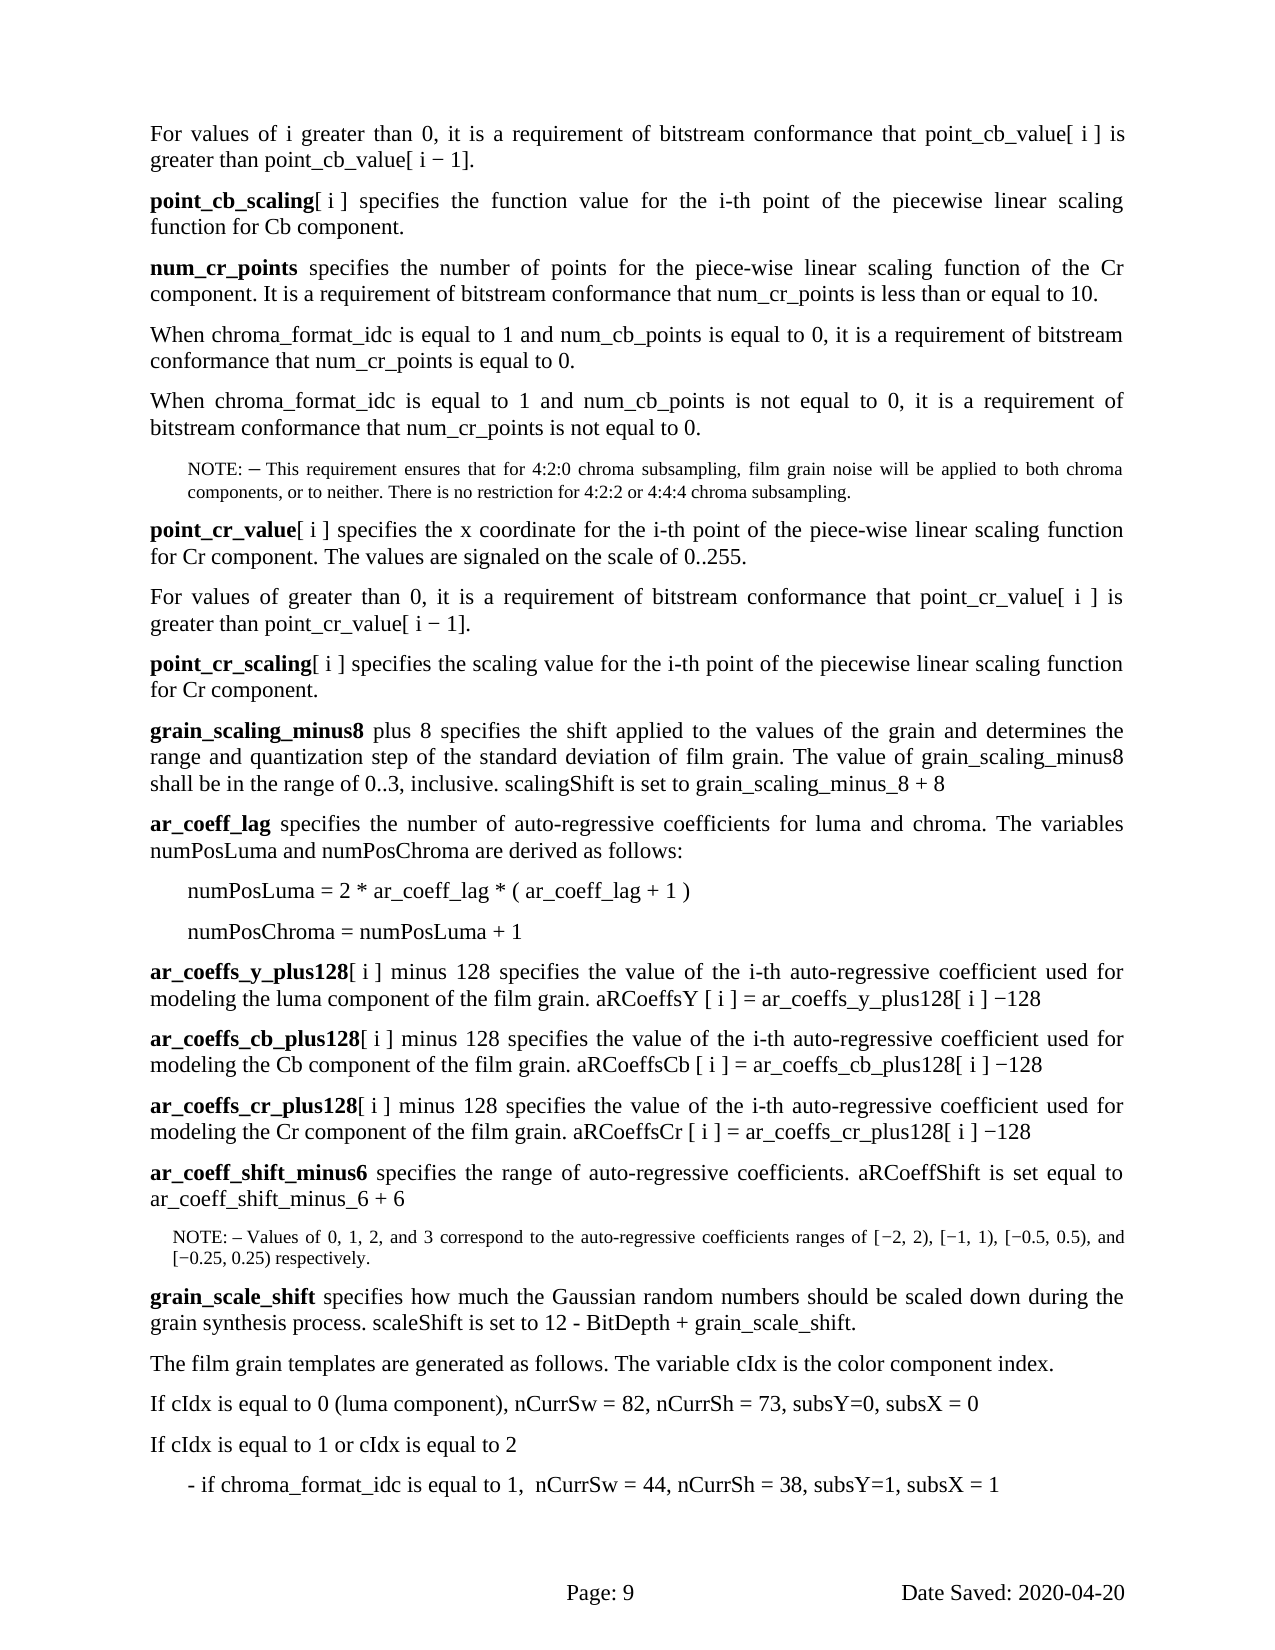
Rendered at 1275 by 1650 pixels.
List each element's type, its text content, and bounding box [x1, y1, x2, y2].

text numPosChroma = numPosLuma + 1 [187, 918, 1125, 944]
text NOTE: – This requirement ensures that for 4:2:0 chroma subsampling, film grain noise will be applied to both chroma components, or to neither. There is no restriction for 4:2:2 or 4:4:4 chroma subsampling. [187, 454, 1125, 502]
text ar_coeffs_cr_plus128[ i ] minus 128 specifies the value of the i-th auto-regressive coefficient used for modeling the Cr component of the film grain. aRCoeffsCr [ i ] = ar_coeffs_cr_plus128[ i ] −128 [150, 1092, 1125, 1145]
text point_cr_scaling[ i ] specifies the scaling value for the i-th point of the piecewise linear scaling function for Cr component. [150, 650, 1125, 703]
text If cIdx is equal to 1 or cIdx is equal to 2 [150, 1431, 1125, 1457]
text For values of greater than 0, it is a requirement of bitstream conformance that point_cr_value[ i ] is greater than point_cr_value[ i − 1]. [150, 583, 1125, 636]
text point_cr_value[ i ] specifies the x coordinate for the i-th point of the piece-wise linear scaling function for Cr component. The values are signaled on the scale of 0..255. [150, 516, 1125, 569]
text ar_coeffs_y_plus128[ i ] minus 128 specifies the value of the i-th auto-regressive coefficient used for modeling the luma component of the film grain. aRCoeffsY [ i ] = ar_coeffs_y_plus128[ i ] −128 [150, 958, 1125, 1011]
text When chroma_format_idc is equal to 1 and num_cb_points is equal to 0, it is a requirement of bitstream conformance that num_cr_points is equal to 0. [150, 321, 1125, 373]
text NOTE: – Values of 0, 1, 2, and 3 correspond to the auto-regressive coefficients ranges of [−2, 2), [−1, 1), [−0.5, 0.5), and [−0.25, 0.25) respectively. [172, 1226, 1125, 1269]
text grain_scale_shift specifies how much the Gaussian random numbers should be scaled down during the grain synthesis process. scaleShift is set to 12 - BitDepth + grain_scale_shift. [150, 1283, 1125, 1336]
text The film grain templates are generated as follows. The variable cIdx is the color component index. [150, 1350, 1125, 1376]
text When chroma_format_idc is equal to 1 and num_cb_points is not equal to 0, it is a requirement of bitstream conformance that num_cr_points is not equal to 0. [150, 387, 1125, 440]
text numPosLuma = 2 * ar_coeff_lag * ( ar_coeff_lag + 1 ) [187, 877, 1125, 903]
text - if chroma_format_idc is equal to 1, nCurrSw = 44, nCurrSh = 38, subsY=1, subsX = 1 [150, 1471, 1125, 1498]
text For values of i greater than 0, it is a requirement of bitstream conformance that point_cb_value[ i ] is greater than point_cb_value[ i − 1]. [150, 120, 1125, 173]
text grain_scaling_minus8 plus 8 specifies the shift applied to the values of the grain and determines the range and quantization step of the standard deviation of film grain. The value of grain_scaling_minus8 shall be in the range of 0..3, inclusive. scalingShift is set to grain_scaling_minus_8 + 8 [150, 717, 1125, 796]
text ar_coeffs_cb_plus128[ i ] minus 128 specifies the value of the i-th auto-regressive coefficient used for modeling the Cb component of the film grain. aRCoeffsCb [ i ] = ar_coeffs_cb_plus128[ i ] −128 [150, 1025, 1125, 1078]
text If cIdx is equal to 0 (luma component), nCurrSw = 82, nCurrSh = 73, subsY=0, subsX = 0 [150, 1390, 1125, 1417]
text ar_coeff_lag specifies the number of auto-regressive coefficients for luma and chroma. The variables numPosLuma and numPosChroma are derived as follows: [150, 810, 1125, 863]
text point_cb_scaling[ i ] specifies the function value for the i-th point of the piecewise linear scaling function for Cb component. [150, 187, 1125, 239]
text ar_coeff_shift_minus6 specifies the range of auto-regressive coefficients. aRCoeffShift is set equal to ar_coeff_shift_minus_6 + 6 [150, 1159, 1125, 1212]
text num_cr_points specifies the number of points for the piece-wise linear scaling function of the Cr component. It is a requirement of bitstream conformance that num_cr_points is less than or equal to 10. [150, 254, 1125, 306]
